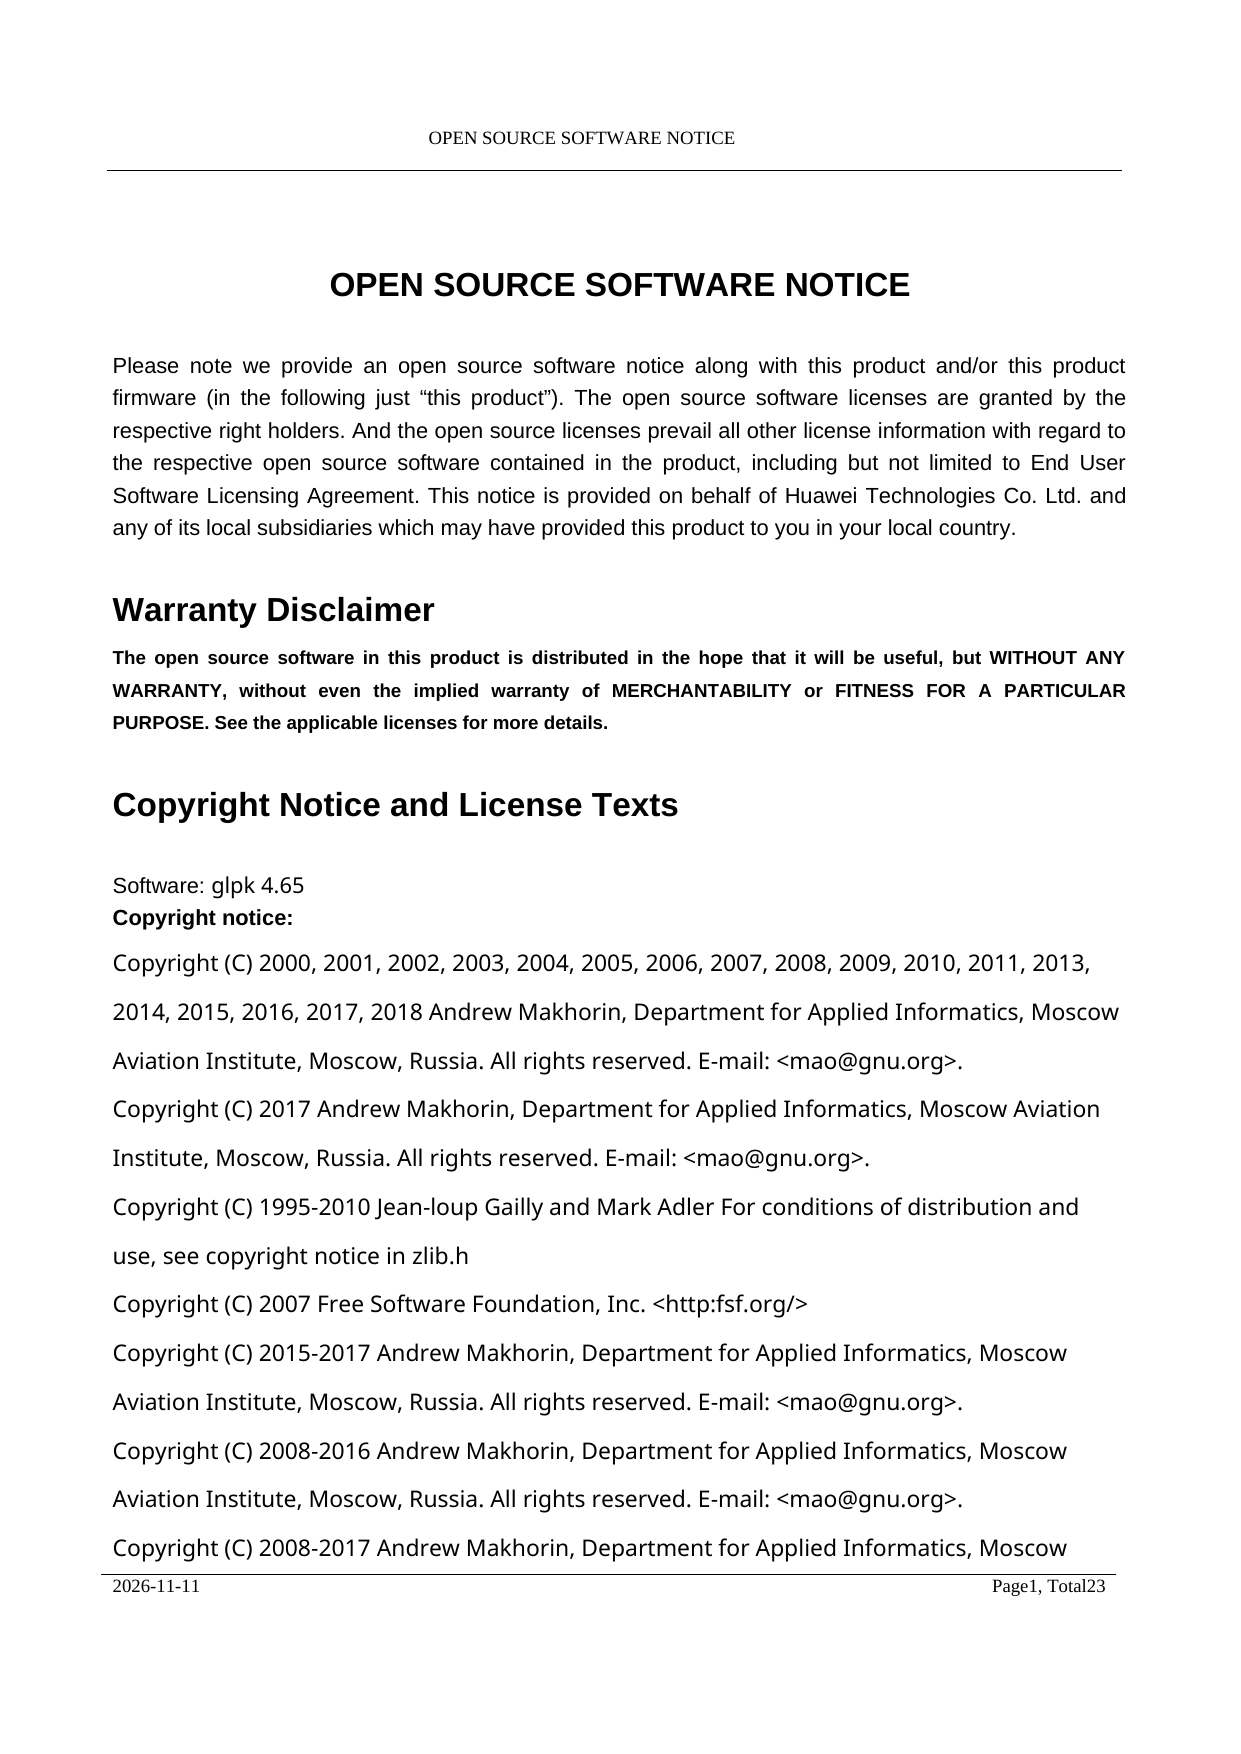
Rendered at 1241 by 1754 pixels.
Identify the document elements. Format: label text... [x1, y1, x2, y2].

text Software: glpk 4.65 [112, 869, 1128, 901]
text Copyright notice: [112, 901, 1128, 934]
text Please note we provide an open source software notice along with this product and/or this product firmware (in the following just “this product”). The open source software licenses are granted by the respective right holders. And the open source licenses prevail all other license information with regard to the respective open source software contained in the product, including but not limited to End User Software Licensing Agreement. This notice is provided on behalf of Huawei Technologies Co. Ltd. and any of its local subsidiaries which may have provided this product to you in your local country. [112, 349, 1128, 544]
text OPEN SOURCE SOFTWARE NOTICE [112, 251, 1128, 316]
text Copyright Notice and License Texts [112, 771, 1128, 836]
text The open source software in this product is distributed in the hope that it will be useful, but WITHOUT ANY WARRANTY, without even the implied warranty of MERCHANTABILITY or FITNESS FOR A PARTICULAR PURPOSE. See the applicable licenses for more details. [112, 641, 1128, 739]
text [112, 947, 1128, 1564]
text Warranty Disclaimer [112, 576, 1128, 641]
